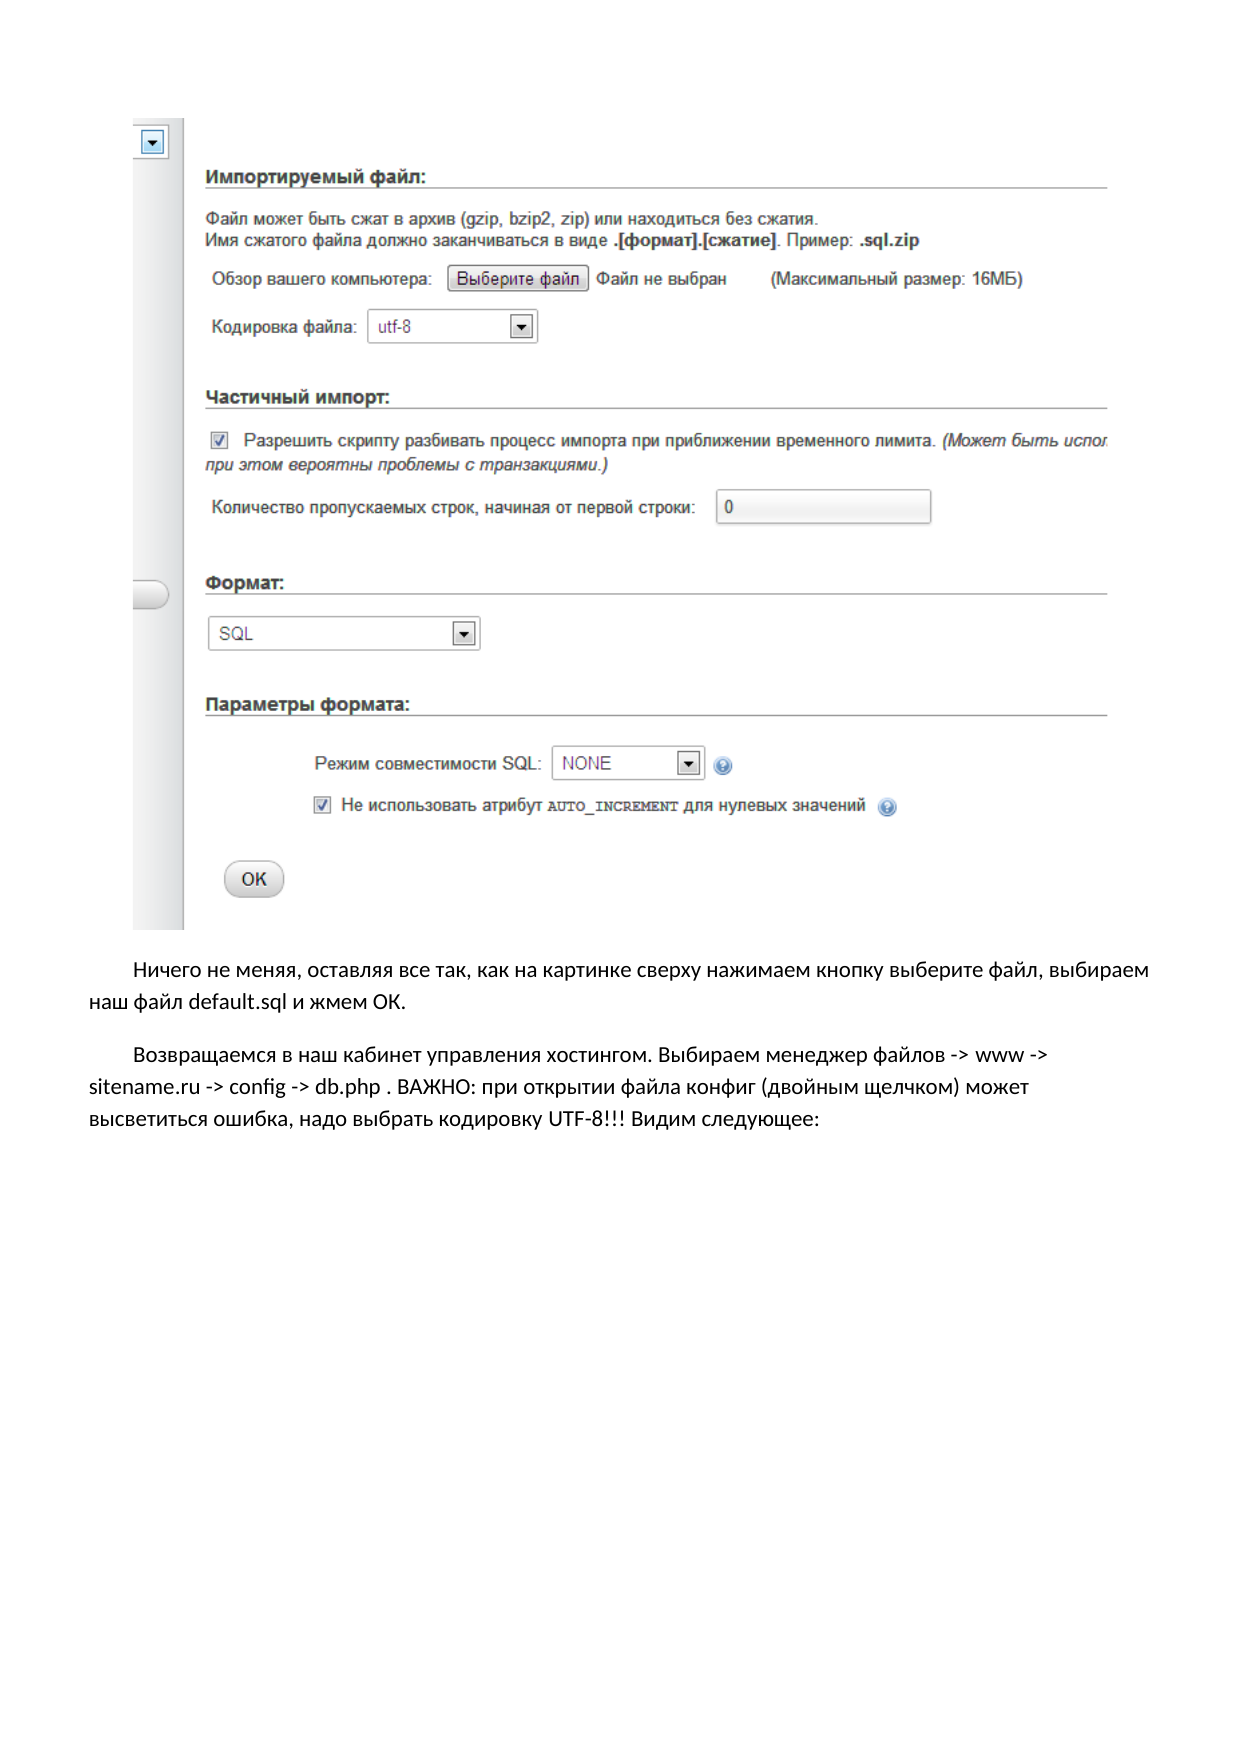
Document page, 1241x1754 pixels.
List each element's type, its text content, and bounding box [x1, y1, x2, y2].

text Возвращаемся в наш кабинет управления хостингом. Выбираем менеджер файлов -> www -> sitename.ru -> config -> db.php . ВАЖНО: при открытии файла конфиг (двойным щелчком) может высветиться ошибка, надо выбрать кодировку UTF-8!!! Видим следующее: [88, 1040, 1152, 1132]
text Ничего не меняя, оставляя все так, как на картинке сверху нажимаем кнопку выберите файл, выбираем наш файл default.sql и жмем ОК. [88, 955, 1152, 1015]
picture [132, 118, 1108, 930]
